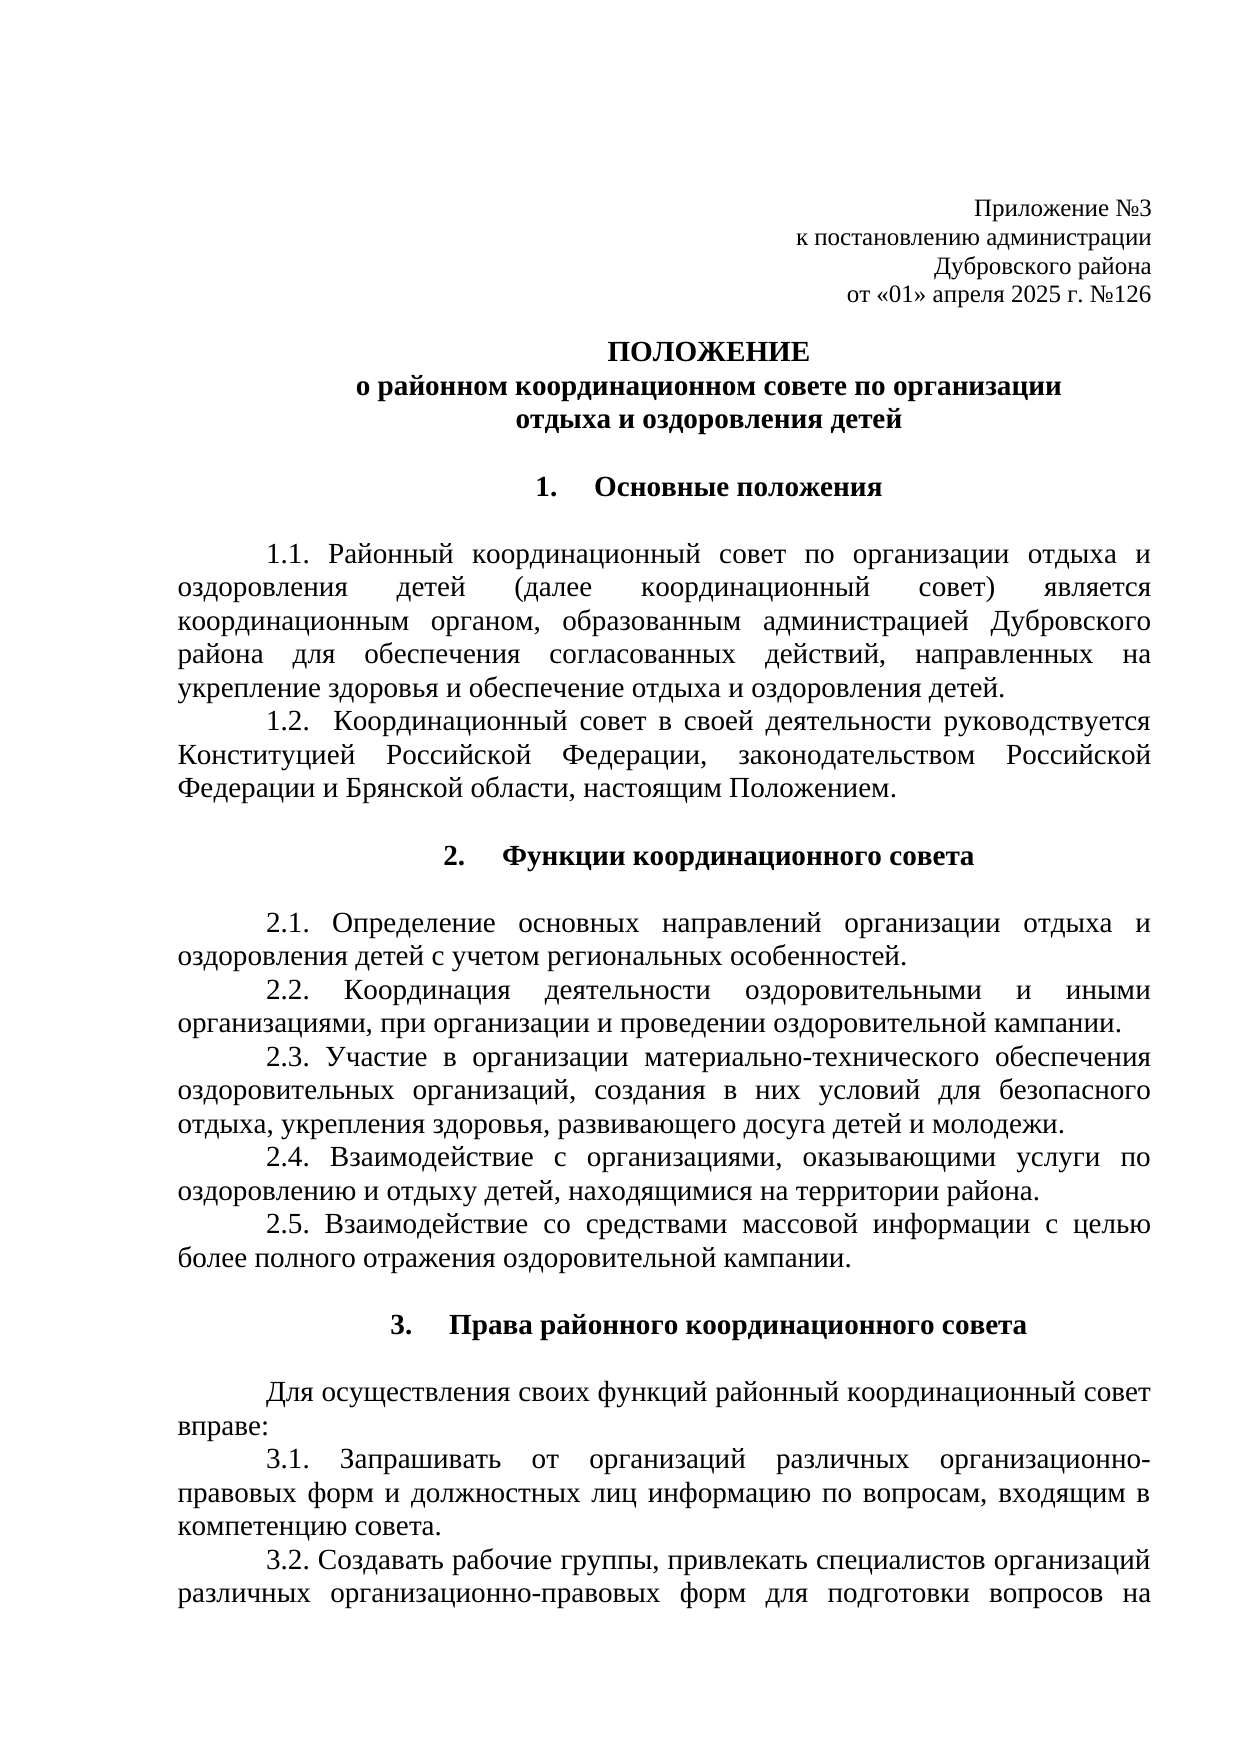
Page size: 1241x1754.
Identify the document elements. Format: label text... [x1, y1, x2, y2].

text 2.3. Участие в организации материально-технического обеспечения оздоровительных организаций, создания в них условий для безопасного отдыха, укрепления здоровья, развивающего досуга детей и молодежи. [177, 1039, 1152, 1139]
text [177, 1542, 1152, 1609]
text 2.5. Взаимодействие со средствами массовой информации с целью более полного отражения оздоровительной кампании. [177, 1207, 1152, 1274]
text о районном координационном совете по организации [177, 368, 1152, 402]
text 1.2. Координационный совет в своей деятельности руководствуется Конституцией Российской Федерации, законодательством Российской Федерации и Брянской области, настоящим Положением. [177, 703, 1152, 804]
text 1.1. Районный координационный совет по организации отдыха и оздоровления детей (далее координационный совет) является координационным органом, образованным администрацией Дубровского района для обеспечения согласованных действий, направленных на укрепление здоровья и обеспечение отдыха и оздоровления детей. [177, 536, 1152, 703]
list Функции координационного совета [177, 838, 1152, 871]
text от «01» апреля 2025 г. №126 [177, 279, 1152, 308]
list Основные положения [177, 469, 1152, 502]
list Права районного координационного совета [177, 1307, 1152, 1341]
text 2.1. Определение основных направлений организации отдыха и оздоровления детей с учетом региональных особенностей. [177, 905, 1152, 972]
text Приложение №3 [177, 193, 1152, 222]
text 2.2. Координация деятельности оздоровительными и иными организациями, при организации и проведении оздоровительной кампании. [177, 972, 1152, 1039]
text отдыха и оздоровления детей [177, 402, 1152, 435]
text ПОЛОЖЕНИЕ [177, 334, 1152, 368]
text 2.4. Взаимодействие с организациями, оказывающими услуги по оздоровлению и отдыху детей, находящимися на территории района. [177, 1139, 1152, 1207]
text 3.1. Запрашивать от организаций различных организационно-правовых форм и должностных лиц информацию по вопросам, входящим в компетенцию совета. [177, 1441, 1152, 1542]
text Для осуществления своих функций районный координационный совет вправе: [177, 1374, 1152, 1441]
text Дубровского района [177, 251, 1152, 279]
text к постановлению администрации [177, 222, 1152, 251]
